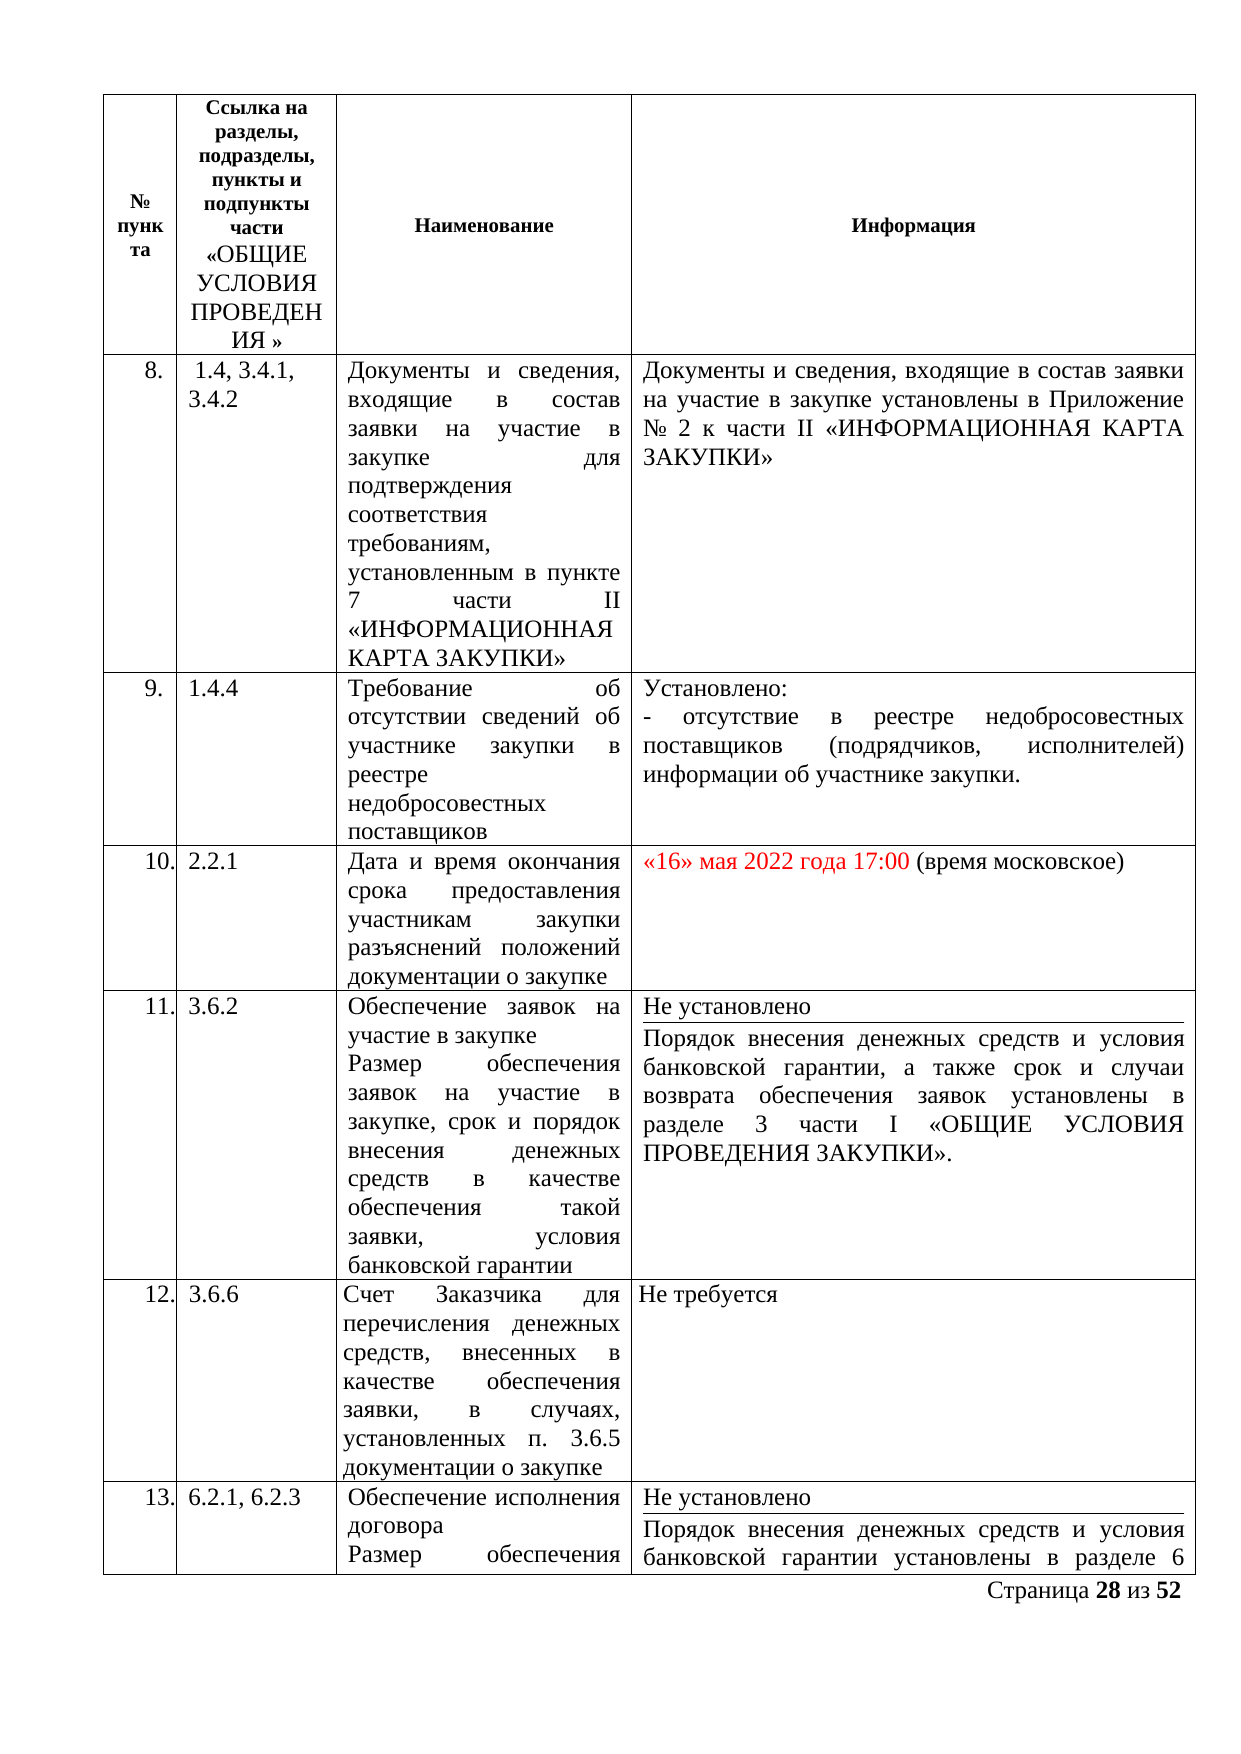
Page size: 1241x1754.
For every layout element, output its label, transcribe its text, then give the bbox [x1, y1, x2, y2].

table_cell [104, 846, 176, 990]
table_cell 2.2.1 [177, 846, 336, 990]
table_cell Требование об отсутствии сведений об участнике закупки в реестре недобросовестных поставщиков [337, 673, 631, 845]
table_cell «16» мая 2022 года 17:00 (время московское) [632, 846, 1195, 990]
table_header № пункта [104, 95, 176, 354]
table_header Информация [632, 95, 1195, 354]
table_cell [632, 1482, 1195, 1574]
table_cell 1.4.4 [177, 673, 336, 845]
table_cell 6.2.1, 6.2.3 [177, 1482, 336, 1574]
table_cell 3.6.6 [177, 1280, 336, 1481]
table_cell Установлено: - отсутствие в реестре недобросовестных поставщиков (подрядчиков, исполнителей) информации об участнике закупки. [632, 673, 1195, 845]
table_cell Документы и сведения, входящие в состав заявки на участие в закупке установлены в Приложение № 2 к части II «ИНФОРМАЦИОННАЯ КАРТА ЗАКУПКИ» [632, 355, 1195, 672]
table_cell 1.4, 3.4.1, 3.4.2 [177, 355, 336, 672]
table_cell [104, 991, 176, 1278]
table_cell Не требуется [632, 1280, 1195, 1481]
table_cell [104, 1482, 176, 1574]
table_cell Не установлено Порядок внесения денежных средств и условия банковской гарантии, а также срок и случаи возврата обеспечения заявок установлены в разделе 3 части I «ОБЩИЕ УСЛОВИЯ ПРОВЕДЕНИЯ ЗАКУПКИ». [632, 991, 1195, 1278]
table_cell [104, 673, 176, 845]
table_cell Счет Заказчика для перечисления денежных средств, внесенных в качестве обеспечения заявки, в случаях, установленных п. 3.6.5 документации о закупке [337, 1280, 631, 1481]
table_cell [104, 355, 176, 672]
table_cell Обеспечение заявок на участие в закупке Размер обеспечения заявок на участие в закупке, срок и порядок внесения денежных средств в качестве обеспечения такой заявки, условия банковской гарантии [337, 991, 631, 1278]
table_header Ссылка на разделы, подразделы, пункты и подпункты части «ОБЩИЕ УСЛОВИЯ ПРОВЕДЕНИЯ » [177, 95, 336, 354]
table_cell [104, 1280, 176, 1481]
table_cell Документы и сведения, входящие в состав заявки на участие в закупке для подтверждения соответствия требованиям, установленным в пункте 7 части II «ИНФОРМАЦИОННАЯ КАРТА ЗАКУПКИ» [337, 355, 631, 672]
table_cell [337, 1482, 631, 1574]
table_header Наименование [337, 95, 631, 354]
table_cell Дата и время окончания срока предоставления участникам закупки разъяснений положений документации о закупке [337, 846, 631, 990]
table_cell 3.6.2 [177, 991, 336, 1278]
